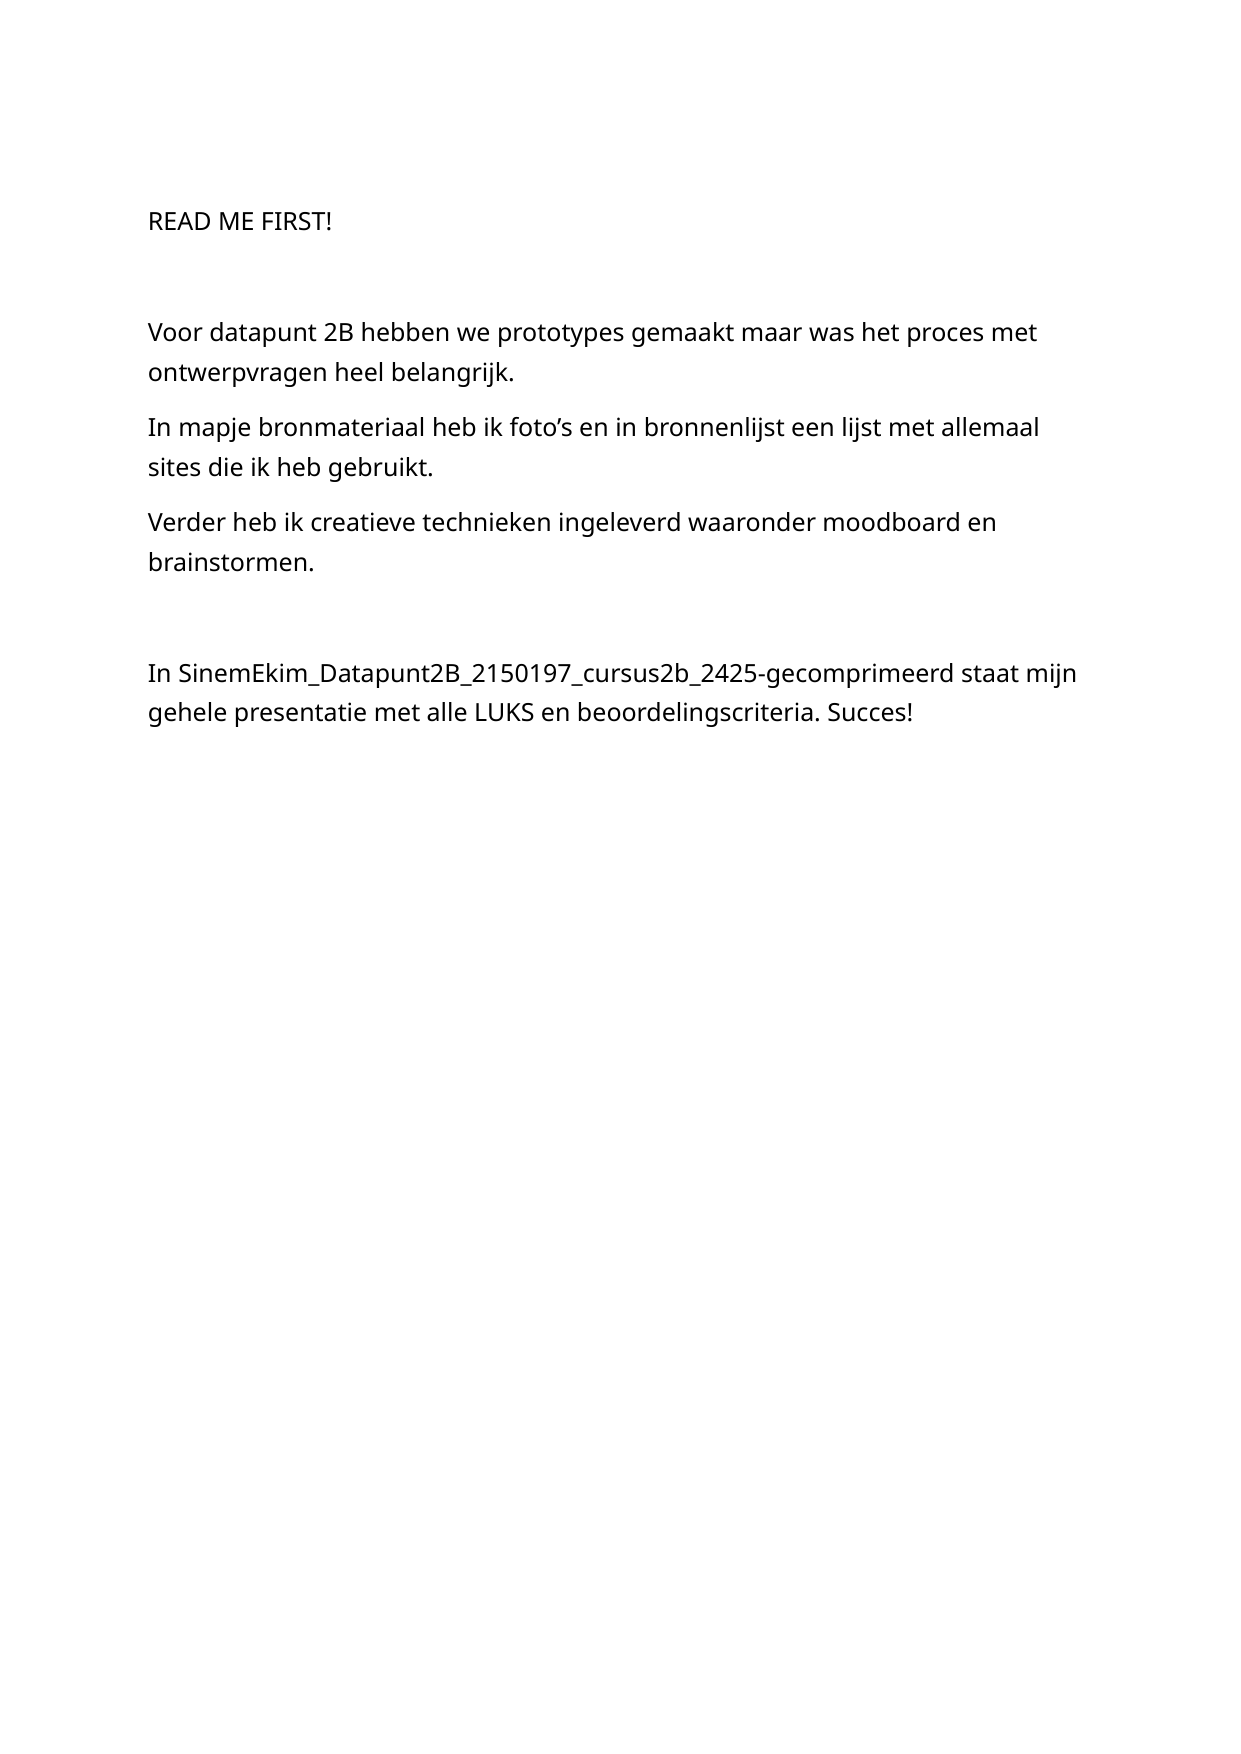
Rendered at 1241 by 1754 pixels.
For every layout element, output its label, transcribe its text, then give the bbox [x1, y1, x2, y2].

text In SinemEkim_Datapunt2B_2150197_cursus2b_2425-gecomprimeerd staat mijn gehele presentatie met alle LUKS en beoordelingscriteria. Succes! [148, 656, 1093, 729]
text In mapje bronmateriaal heb ik foto’s en in bronnenlijst een lijst met allemaal sites die ik heb gebruikt. [148, 410, 1093, 483]
text Voor datapunt 2B hebben we prototypes gemaakt maar was het proces met ontwerpvragen heel belangrijk. [148, 315, 1093, 388]
text READ ME FIRST! [148, 203, 1093, 237]
text Verder heb ik creatieve technieken ingeleverd waaronder moodboard en brainstormen. [148, 505, 1093, 578]
